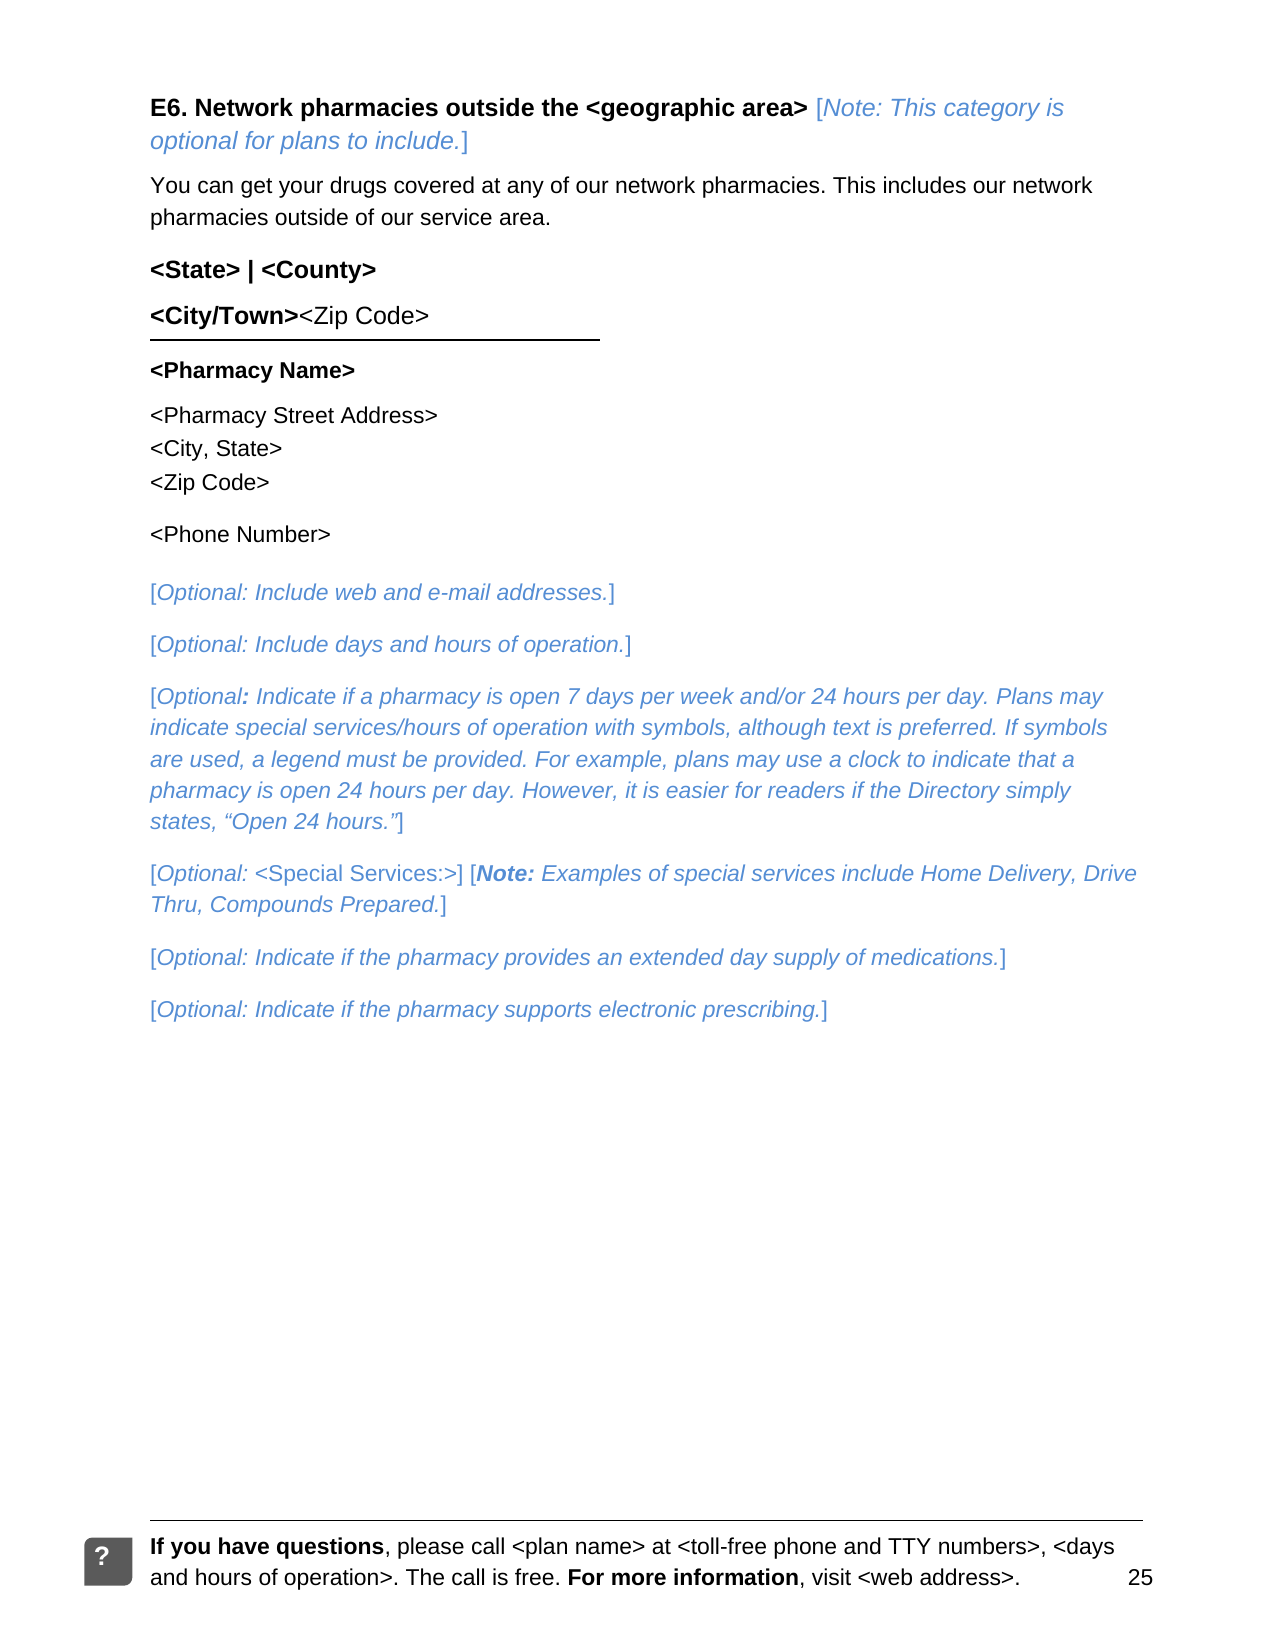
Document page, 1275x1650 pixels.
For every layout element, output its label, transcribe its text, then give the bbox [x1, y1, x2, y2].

subtitle E6. Network pharmacies outside the <geographic area> [Note: This category is optional for plans to include.] [150, 89, 1068, 156]
text <Phone Number> [150, 516, 1143, 549]
text <City/Town><Zip Code> [150, 298, 600, 339]
text <State> | <County> [150, 252, 1143, 285]
text [Optional: Include web and e-mail addresses.] [150, 575, 1143, 607]
text [Optional: Include days and hours of operation.] [150, 627, 1143, 659]
text <Pharmacy Street Address> <City, State> <Zip Code> [150, 397, 1143, 497]
text <Pharmacy Name> [150, 353, 1143, 384]
text You can get your drugs covered at any of our network pharmacies. This includes our network pharmacies outside of our service area. [150, 169, 1143, 231]
text [Optional: Indicate if the pharmacy provides an extended day supply of medications.] [150, 940, 1143, 971]
text [Optional: Indicate if the pharmacy supports electronic prescribing.] [150, 992, 1143, 1023]
text [Optional: Indicate if a pharmacy is open 7 days per week and/or 24 hours per day. Plans may indicate special services/hours of operation with symbols, although text is preferred. If symbols are used, a legend must be provided. For example, plans may use a clock to indicate that a pharmacy is open 24 hours per day. However, it is easier for readers if the Directory simply states, “Open 24 hours.”] [150, 679, 1143, 836]
text [Optional: <Special Services:>] [Note: Examples of special services include Home Delivery, Drive Thru, Compounds Prepared.] [150, 857, 1143, 919]
